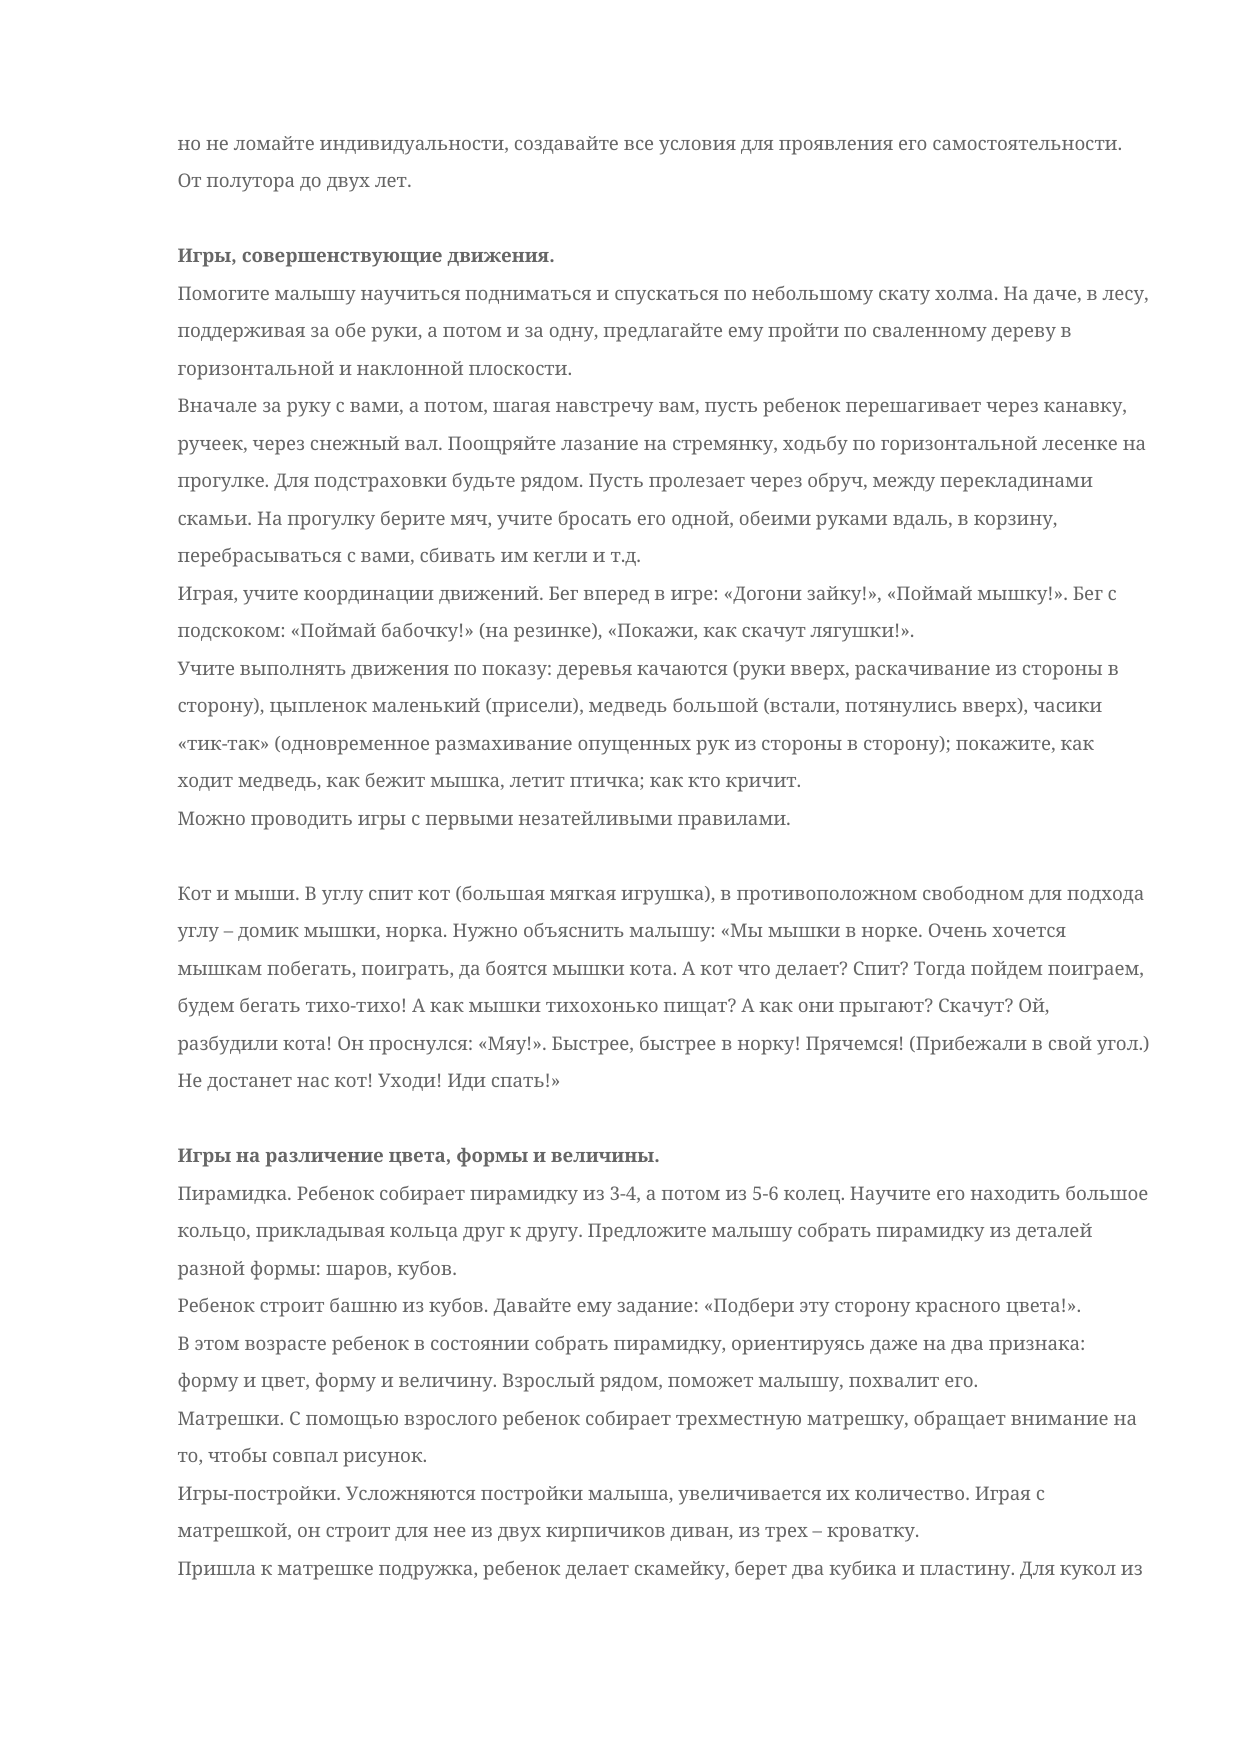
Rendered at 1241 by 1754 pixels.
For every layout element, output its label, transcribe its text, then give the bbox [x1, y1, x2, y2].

text Помогите малышу научиться подниматься и спускаться по небольшому скату холма. На даче, в лесу, поддерживая за обе руки, а потом и за одну, предлагайте ему пройти по сваленному дереву в горизонтальной и наклонной плоскости. Вначале за руку с вами, а потом, шагая навстречу вам, пусть ребенок перешагивает через канавку, ручеек, через снежный вал. Поощряйте лазание на стремянку, ходьбу по горизонтальной лесенке на прогулке. Для подстраховки будьте рядом. Пусть пролезает через обруч, между перекладинами скамьи. На прогулку берите мяч, учите бросать его одной, обеими руками вдаль, в корзину, перебрасываться с вами, сбивать им кегли и т.д. Играя, учите координации движений. Бег вперед в игре: «Догони зайку!», «Поймай мышку!». Бег с подскоком: «Поймай бабочку!» (на резинке), «Покажи, как скачут лягушки!». Учите выполнять движения по показу: деревья качаются (руки вверх, раскачивание из стороны в сторону), цыпленок маленький (присели), медведь большой (встали, потянулись вверх), часики «тик-так» (одновременное размахивание опущенных рук из стороны в сторону); покажите, как ходит медведь, как бежит мышка, летит птичка; как кто кричит. Можно проводить игры с первыми незатейливыми правилами. [177, 268, 1152, 831]
text Кот и мыши. В углу спит кот (большая мягкая игрушка), в противоположном свободном для подхода углу – домик мышки, норка. Нужно объяснить малышу: «Мы мышки в норке. Очень хочется мышкам побегать, поиграть, да боятся мышки кота. А кот что делает? Спит? Тогда пойдем поиграем, будем бегать тихо-тихо! А как мышки тихохонько пищат? А как они прыгают? Скачут? Ой, разбудили кота! Он проснулся: «Мяу!». Быстрее, быстрее в норку! Прячемся! (Прибежали в свой угол.) Не достанет нас кот! Уходи! Иди спать!» [177, 868, 1152, 1093]
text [177, 118, 1152, 193]
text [177, 1168, 1152, 1581]
text Игры на различение цвета, формы и величины. [177, 1131, 1152, 1168]
text Игры, совершенствующие движения. [177, 231, 1152, 268]
